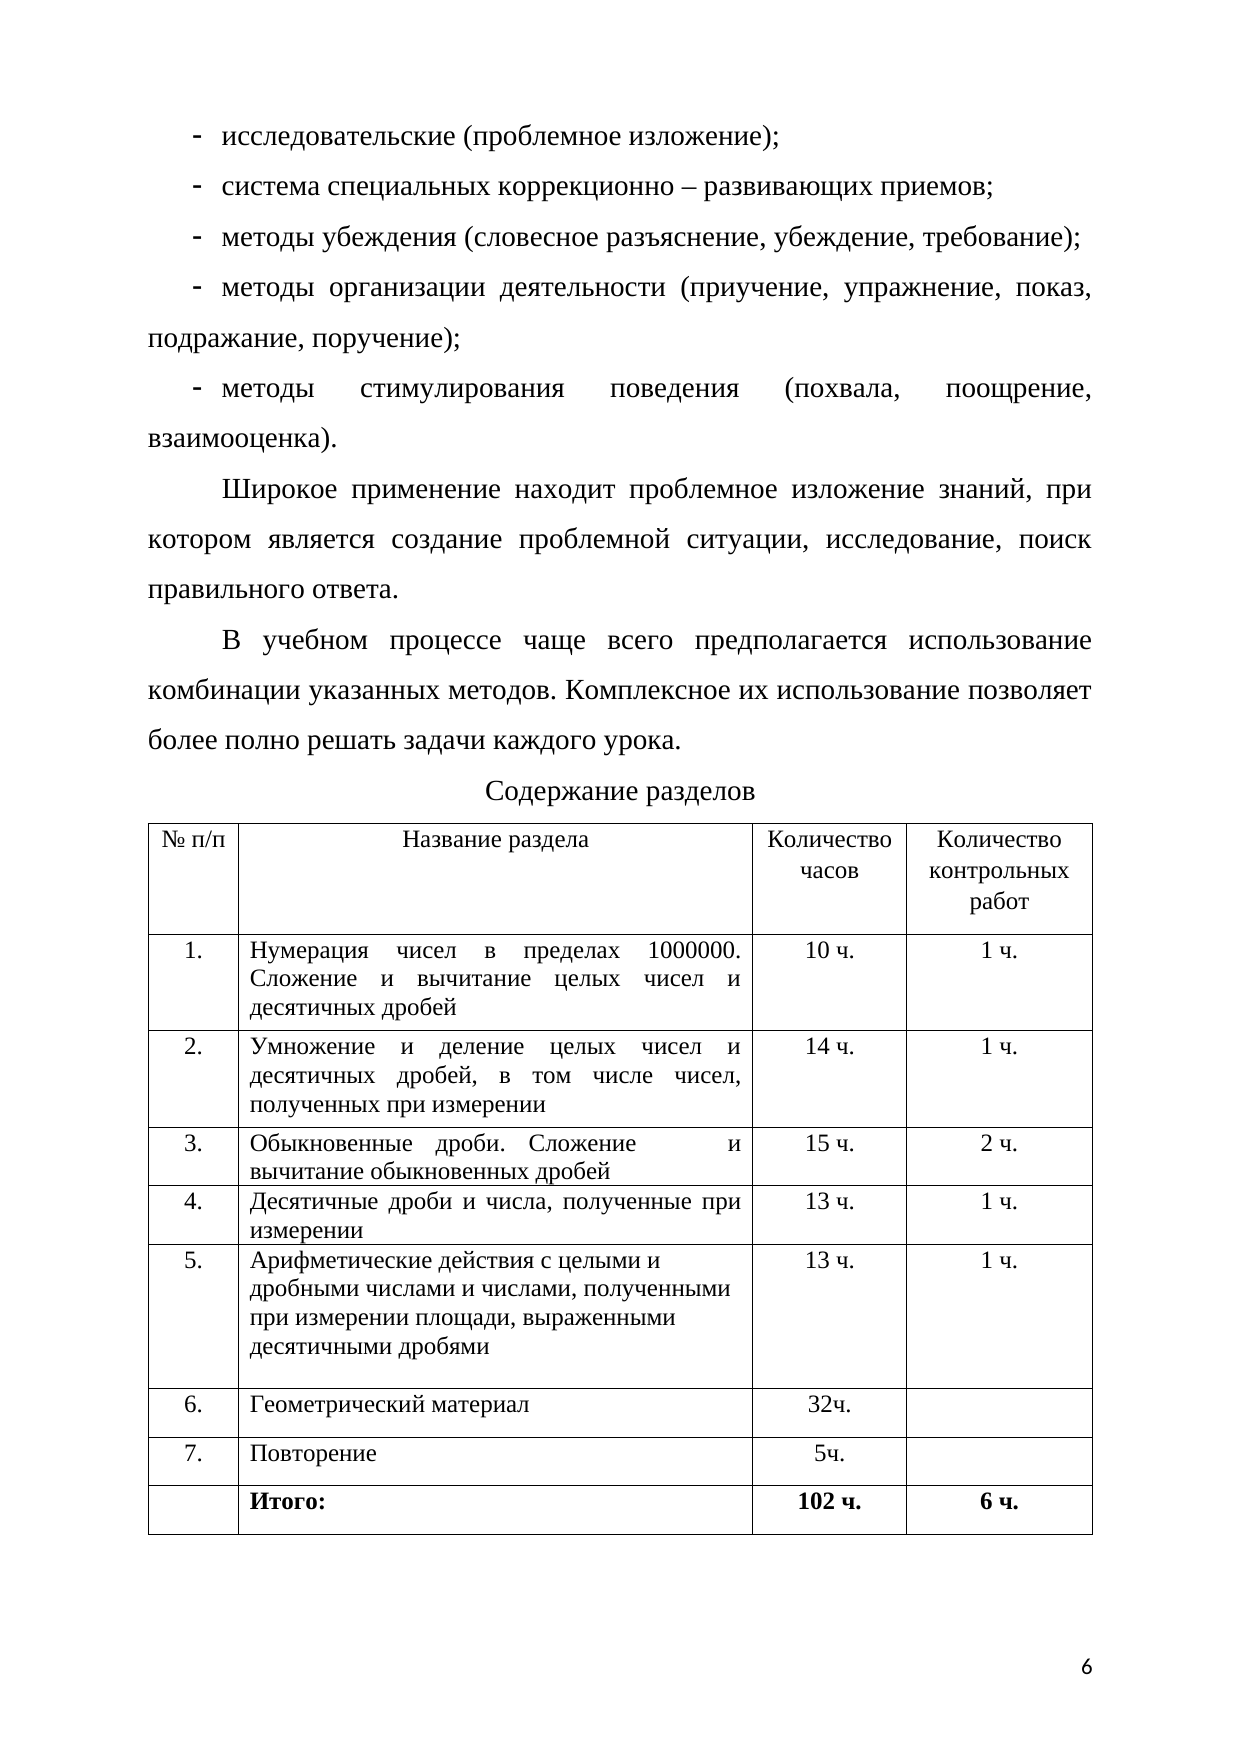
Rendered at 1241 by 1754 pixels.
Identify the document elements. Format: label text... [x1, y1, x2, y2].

table_cell Обыкновенные дроби. Сложение и вычитание обыкновенных дробей [239, 1128, 752, 1185]
table_cell 13 ч. [753, 1186, 906, 1244]
table_header Название раздела [239, 824, 752, 934]
table_cell 1 ч. [907, 1245, 1092, 1388]
table_header Количество контрольных работ [907, 824, 1092, 934]
list исследовательские (проблемное изложение); [148, 118, 1092, 152]
table_cell 6. [149, 1389, 238, 1437]
table_cell 5ч. [753, 1438, 906, 1485]
table_cell 15 ч. [753, 1128, 906, 1185]
table_cell [907, 1389, 1092, 1437]
table_cell 2 ч. [907, 1128, 1092, 1185]
table_cell 7. [149, 1438, 238, 1485]
list система специальных коррекционно – развивающих приемов; [148, 168, 1092, 202]
list методы стимулирования поведения (похвала, поощрение, взаимооценка). [148, 370, 1092, 454]
table_cell 14 ч. [753, 1031, 906, 1127]
table_cell Умножение и деление целых чисел и десятичных дробей, в том числе чисел, полученных при измерении [239, 1031, 752, 1127]
text Содержание разделов [148, 773, 1092, 806]
table_cell [149, 1486, 238, 1534]
table_cell 32ч. [753, 1389, 906, 1437]
table_header Количество часов [753, 824, 906, 934]
table_cell Арифметические действия с целыми и дробными числами и числами, полученными при измерении площади, выраженными десятичными дробями [239, 1245, 752, 1388]
table_cell 1. [149, 935, 238, 1030]
table_cell 2. [149, 1031, 238, 1127]
table_cell 3. [149, 1128, 238, 1185]
table_cell 10 ч. [753, 935, 906, 1030]
table_cell Итого: [239, 1486, 752, 1534]
table_cell 5. [149, 1245, 238, 1388]
table_header № п/п [149, 824, 238, 934]
table_cell 1 ч. [907, 935, 1092, 1030]
table_cell Нумерация чисел в пределах 1000000. Сложение и вычитание целых чисел и десятичных дробей [239, 935, 752, 1030]
table_cell Геометрический материал [239, 1389, 752, 1437]
table_cell 1 ч. [907, 1186, 1092, 1244]
table_cell Повторение [239, 1438, 752, 1485]
table_cell 6 ч. [907, 1486, 1092, 1534]
table_cell 102 ч. [753, 1486, 906, 1534]
list методы организации деятельности (приучение, упражнение, показ, подражание, поручение); [148, 269, 1092, 353]
table_cell Десятичные дроби и числа, полученные при измерении [239, 1186, 752, 1244]
table_cell 13 ч. [753, 1245, 906, 1388]
table_cell 4. [149, 1186, 238, 1244]
list методы убеждения (словесное разъяснение, убеждение, требование); [148, 219, 1092, 253]
text В учебном процессе чаще всего предполагается использование комбинации указанных методов. Комплексное их использование позволяет более полно решать задачи каждого урока. [148, 622, 1092, 756]
table_cell 1 ч. [907, 1031, 1092, 1127]
text Широкое применение находит проблемное изложение знаний, при котором является создание проблемной ситуации, исследование, поиск правильного ответа. [148, 471, 1092, 605]
table_cell [907, 1438, 1092, 1485]
